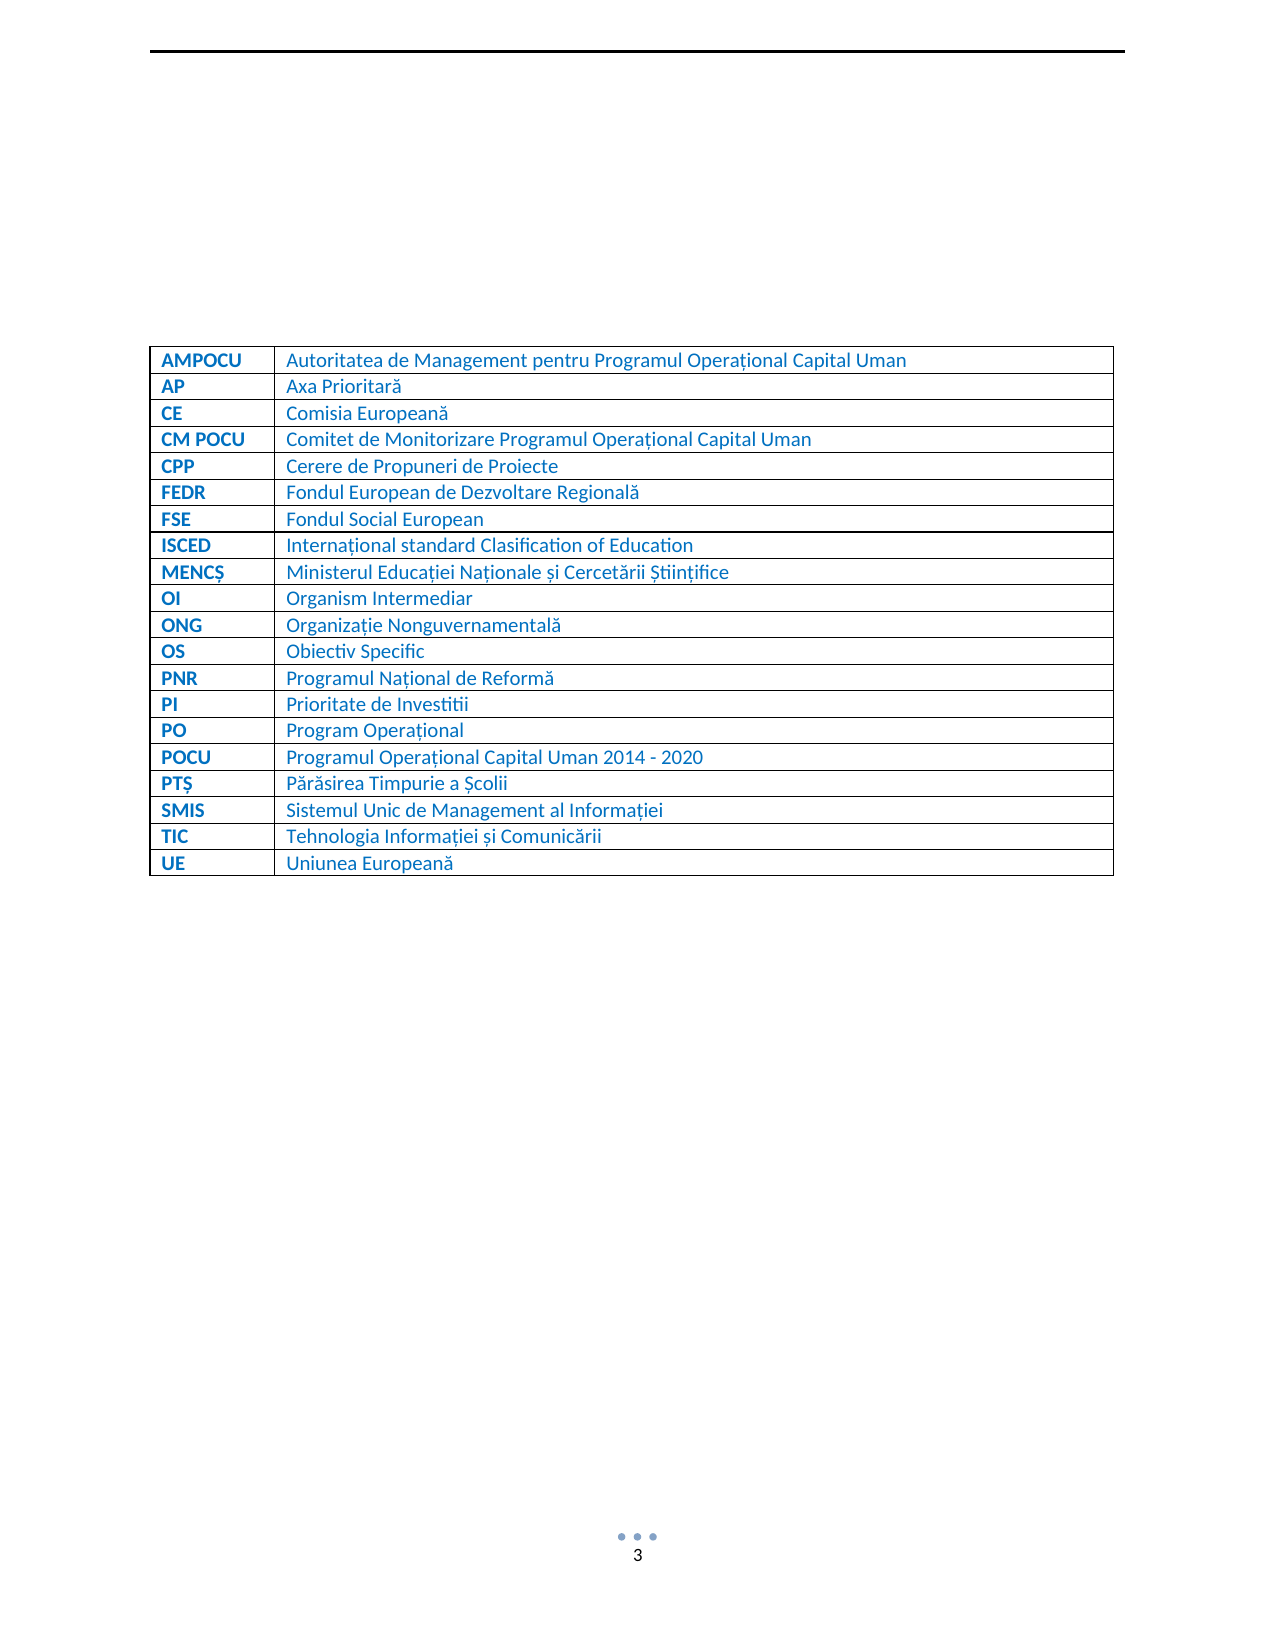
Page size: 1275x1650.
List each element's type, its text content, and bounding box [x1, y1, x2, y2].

table_cell ONG [151, 612, 274, 637]
table_cell Comisia Europeană [275, 400, 1113, 426]
table_cell OS [151, 638, 274, 664]
table_header Autoritatea de Management pentru Programul Operațional Capital Uman [275, 347, 1113, 373]
table_cell PTȘ [151, 771, 274, 796]
table_cell CPP [151, 453, 274, 478]
table_cell MENCȘ [151, 559, 274, 584]
table_cell AP [151, 374, 274, 399]
table_cell Program Operațional [275, 718, 1113, 743]
table_cell FSE [151, 506, 274, 531]
table_cell TIC [151, 824, 274, 849]
table_cell Organizație Nonguvernamentală [275, 612, 1113, 637]
table_cell Ministerul Educației Naționale și Cercetării Științifice [275, 559, 1113, 584]
table_cell Programul Operațional Capital Uman 2014 - 2020 [275, 744, 1113, 769]
table_cell Fondul Social European [275, 506, 1113, 531]
table_cell Uniunea Europeană [275, 850, 1113, 875]
table_cell PNR [151, 665, 274, 690]
table_cell Fondul European de Dezvoltare Regională [275, 480, 1113, 505]
table_cell UE [151, 850, 274, 875]
table_cell Sistemul Unic de Management al Informației [275, 797, 1113, 822]
table_cell Prioritate de Investitii [275, 691, 1113, 717]
table_cell OI [151, 585, 274, 611]
table_cell Tehnologia Informației și Comunicării [275, 824, 1113, 849]
table_cell SMIS [151, 797, 274, 822]
table_cell PO [151, 718, 274, 743]
table_cell FEDR [151, 480, 274, 505]
table_cell Cerere de Propuneri de Proiecte [275, 453, 1113, 478]
table_cell Părăsirea Timpurie a Școlii [275, 771, 1113, 796]
table_cell ISCED [151, 533, 274, 558]
table_cell PI [151, 691, 274, 717]
table_cell CE [151, 400, 274, 426]
table_header AMPOCU [151, 347, 274, 373]
table_cell Axa Prioritară [275, 374, 1113, 399]
table_cell CM POCU [151, 427, 274, 452]
table_cell Programul Național de Reformă [275, 665, 1113, 690]
table_cell Comitet de Monitorizare Programul Operațional Capital Uman [275, 427, 1113, 452]
table_cell Organism Intermediar [275, 585, 1113, 611]
table_cell POCU [151, 744, 274, 769]
table_cell Internațional standard Clasification of Education [275, 533, 1113, 558]
table_cell Obiectiv Specific [275, 638, 1113, 664]
